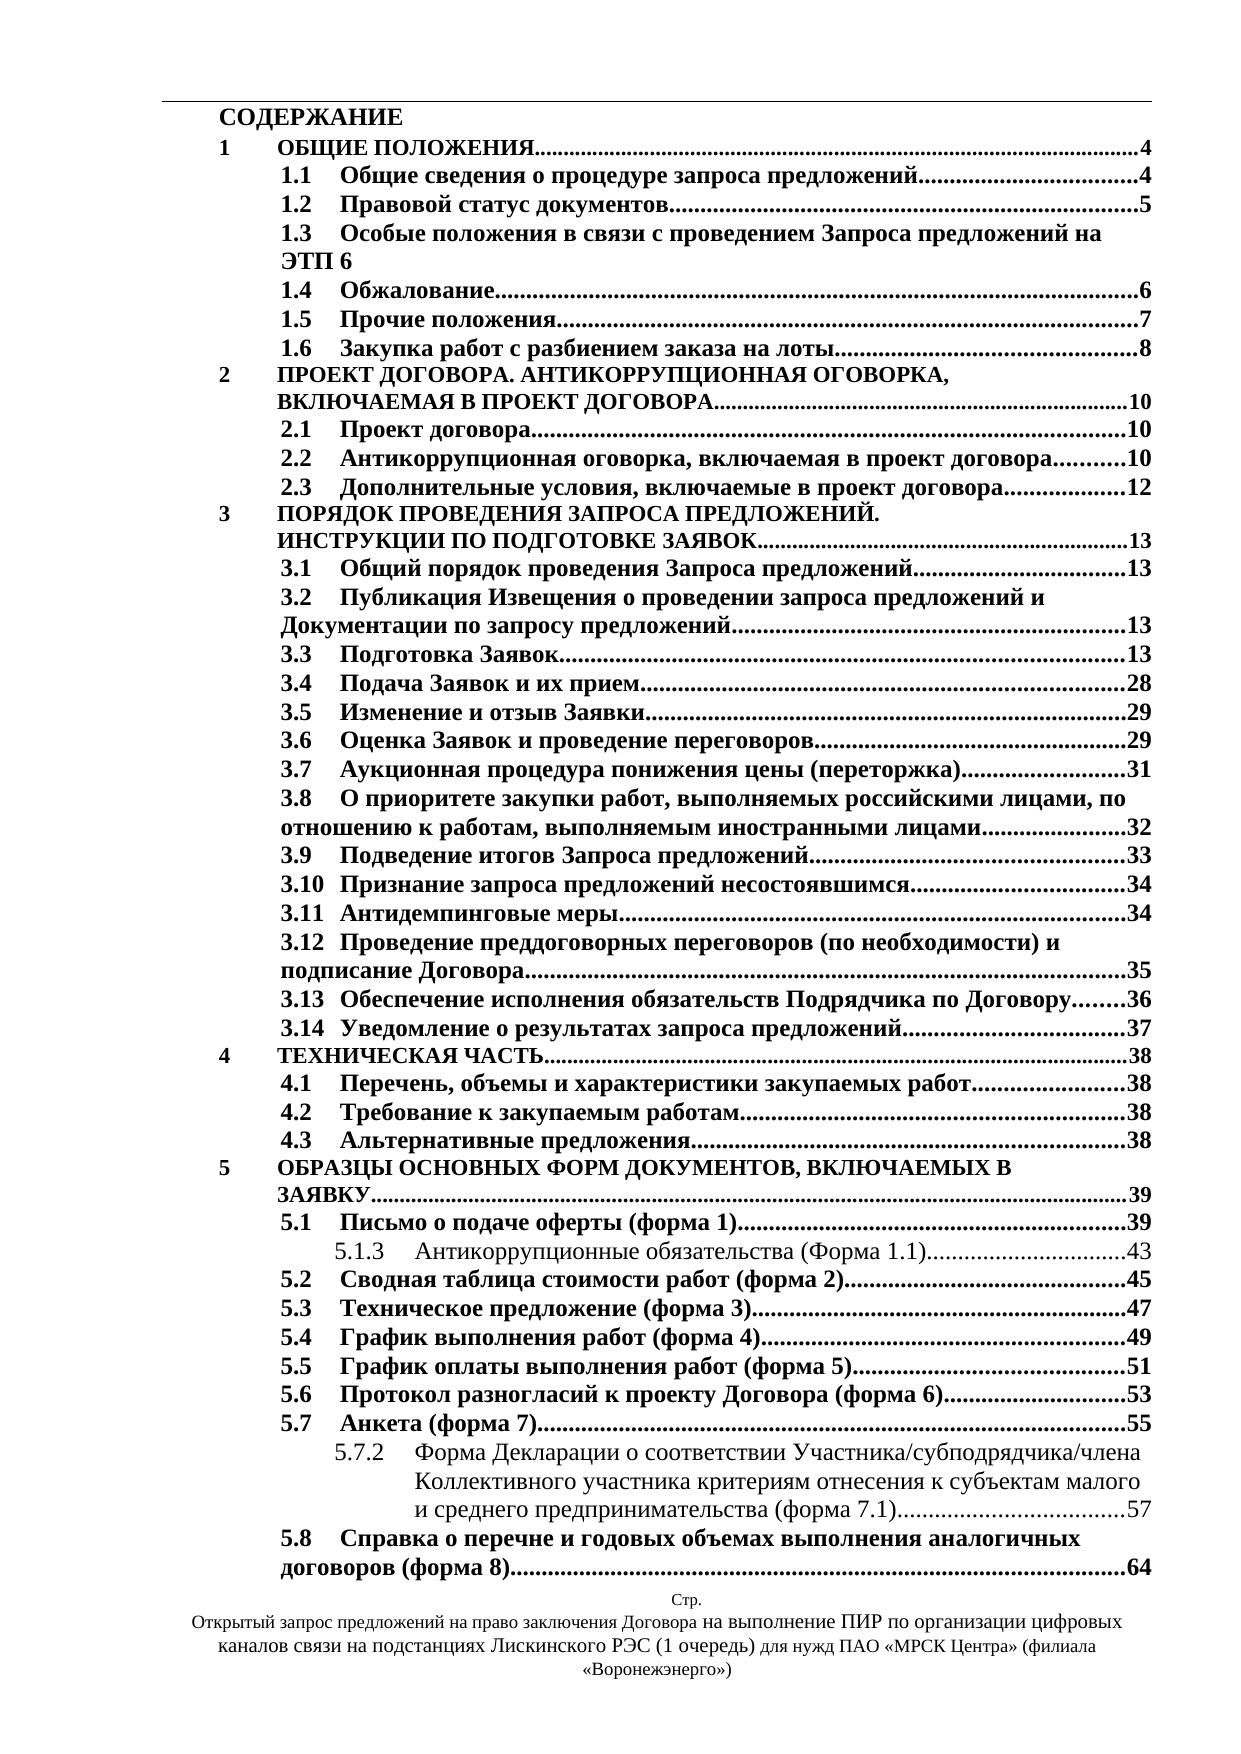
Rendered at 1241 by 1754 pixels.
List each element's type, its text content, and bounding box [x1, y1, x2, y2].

text 1 Общие положения 4 [218, 134, 1033, 160]
text 1.2 Правовой статус документов 5 [280, 189, 1133, 218]
text 2 Проект Договора. Антикоррупционная оговорка, включаемая в проект договора 10 [218, 361, 1033, 414]
text 5.5 График оплаты выполнения работ (форма 5) 51 [280, 1351, 1133, 1379]
text 5.3 Техническое предложение (форма 3) 47 [280, 1293, 1133, 1322]
text 5.8 Справка о перечне и годовых объемах выполнения аналогичных договоров (форма 8) 64 [280, 1523, 1133, 1581]
text 5.1 Письмо о подаче оферты (форма 1) 39 [280, 1207, 1133, 1236]
text 3.6 Оценка Заявок и проведение переговоров 29 [280, 726, 1133, 754]
text 3.1 Общий порядок проведения Запроса предложений 13 [280, 553, 1133, 582]
text 5 Образцы основных форм документов, включаемых в Заявку 39 [218, 1154, 1033, 1207]
text 5.4 График выполнения работ (форма 4) 49 [280, 1322, 1133, 1351]
text 4 Техническая часть 38 [218, 1042, 1033, 1068]
text 4.3 Альтернативные предложения 38 [280, 1126, 1133, 1154]
text 1.5 Прочие положения 7 [280, 304, 1133, 333]
text 2.1 Проект договора 10 [280, 414, 1133, 443]
text 3.3 Подготовка Заявок 13 [280, 639, 1133, 668]
text 3.7 Аукционная процедура понижения цены (переторжка) 31 [280, 754, 1133, 783]
text 2.3 Дополнительные условия, включаемые в проект договора 12 [280, 472, 1133, 500]
text 1.1 Общие сведения о процедуре запроса предложений 4 [280, 160, 1133, 189]
text 3.10 Признание запроса предложений несостоявшимся 34 [280, 869, 1133, 898]
text 3.2 Публикация Извещения о проведении запроса предложений и Документации по запросу предложений 13 [280, 582, 1133, 639]
text 3.11 Антидемпинговые меры 34 [280, 898, 1133, 927]
text 2.2 Антикоррупционная оговорка, включаемая в проект договора 10 [280, 443, 1133, 472]
text 4.1 Перечень, объемы и характеристики закупаемых работ 38 [280, 1068, 1133, 1097]
text 4.2 Требование к закупаемым работам 38 [280, 1097, 1133, 1126]
text 3 Порядок проведения Запроса предложений. Инструкции по подготовке Заявок 13 [218, 500, 1033, 553]
text 3.4 Подача Заявок и их прием 28 [280, 668, 1133, 697]
text 5.7 Анкета (форма 7) 55 [280, 1408, 1133, 1437]
text 5.7.2 Форма Декларации о соответствии Участника/субподрядчика/члена Коллективного участника критериям отнесения к субъектам малого и среднего предпринимательства (форма 7.1) 57 [334, 1437, 1144, 1523]
text 1.6 Закупка работ с разбиением заказа на лоты 8 [280, 333, 1133, 361]
text 3.5 Изменение и отзыв Заявки 29 [280, 697, 1133, 726]
text 1.4 Обжалование 6 [280, 275, 1133, 304]
text 3.14 Уведомление о результатах запроса предложений 37 [280, 1013, 1133, 1042]
text 5.1.3 Антикоррупционные обязательства (Форма 1.1). 43 [334, 1236, 1144, 1264]
text 3.13 Обеспечение исполнения обязательств Подрядчика по Договору 36 [280, 984, 1133, 1013]
text 3.12 Проведение преддоговорных переговоров (по необходимости) и подписание Договора 35 [280, 927, 1133, 984]
text 1.3 Особые положения в связи с проведением Запроса предложений на ЭТП 6 [280, 218, 1133, 275]
text 5.2 Сводная таблица стоимости работ (форма 2) 45 [280, 1264, 1133, 1293]
text 3.8 О приоритете закупки работ, выполняемых российскими лицами, по отношению к работам, выполняемым иностранными лицами 32 [280, 783, 1133, 841]
text 5.6 Протокол разногласий к проекту Договора (форма 6) 53 [280, 1379, 1133, 1408]
text СОДЕРЖАНИЕ [218, 102, 938, 131]
text 3.9 Подведение итогов Запроса предложений 33 [280, 841, 1133, 869]
